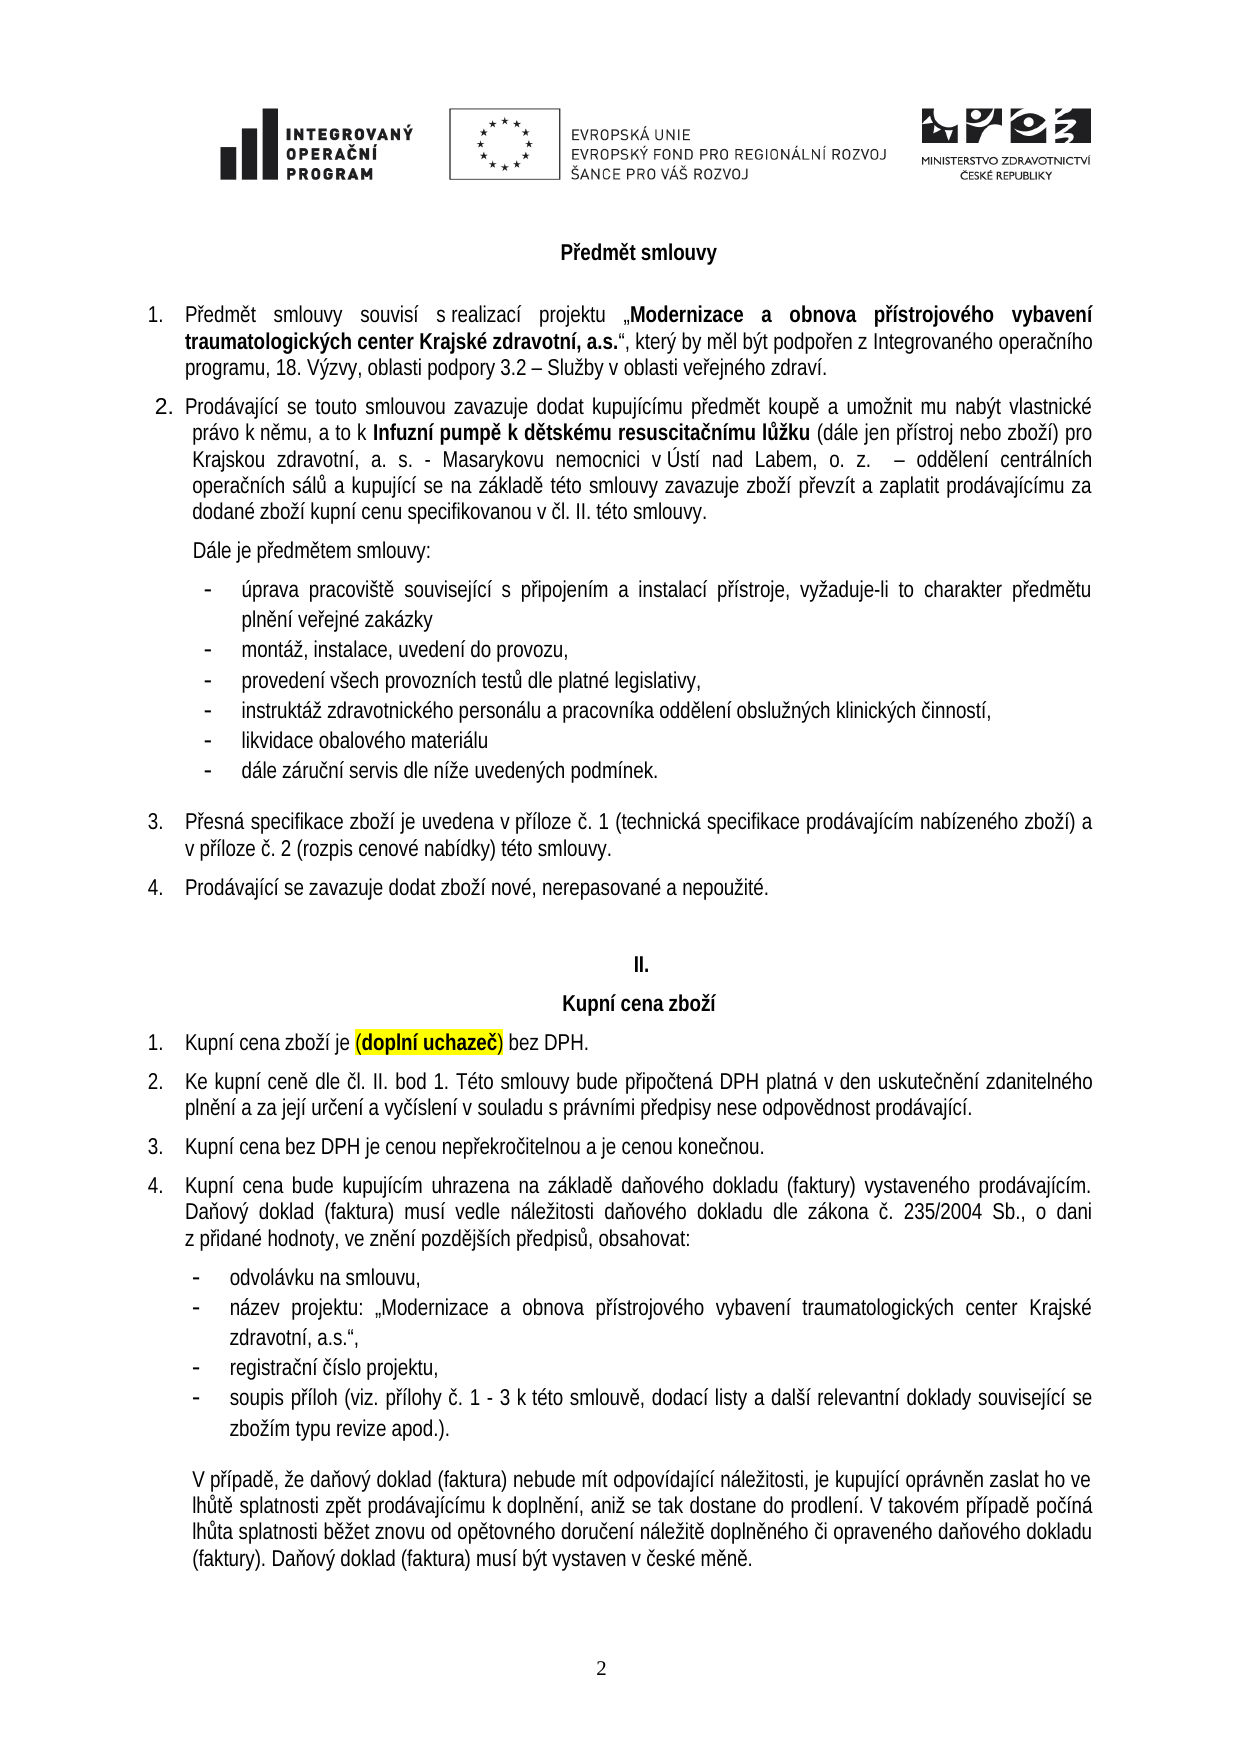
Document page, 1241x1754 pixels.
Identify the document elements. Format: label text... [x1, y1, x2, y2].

list registrační číslo projektu, [192, 1354, 1093, 1380]
list Předmět smlouvy souvisí s realizací projektu „Modernizace a obnova přístrojového vybavení traumatologických center Krajské zdravotní, a.s.“, který by měl být podpořen z Integrovaného operačního programu, 18. Výzvy, oblasti podpory 3.2 – Služby v oblasti veřejného zdraví. [148, 301, 1093, 380]
list název projektu: „Modernizace a obnova přístrojového vybavení traumatologických center Krajské zdravotní, a.s.“, [192, 1294, 1093, 1350]
list provedení všech provozních testů dle platné legislativy, [204, 667, 1093, 693]
list Kupní cena bude kupujícím uhrazena na základě daňového dokladu (faktury) vystaveného prodávajícím. Daňový doklad (faktura) musí vedle náležitosti daňového dokladu dle zákona č. 235/2004 Sb., o dani z přidané hodnoty, ve znění pozdějších předpisů, obsahovat: [148, 1172, 1093, 1251]
text Dále je předmětem smlouvy: [161, 537, 1093, 563]
list Ke kupní ceně dle čl. II. bod 1. Této smlouvy bude připočtená DPH platná v den uskutečnění zdanitelného plnění a za její určení a vyčíslení v souladu s právními předpisy nese odpovědnost prodávající. [148, 1068, 1093, 1121]
list montáž, instalace, uvedení do provozu, [204, 636, 1093, 663]
list dále záruční servis dle níže uvedených podmínek. [204, 757, 1093, 784]
list Prodávající se touto smlouvou zavazuje dodat kupujícímu předmět koupě a umožnit mu nabýt vlastnické právo k němu, a to k Infuzní pumpě k dětskému resuscitačnímu lůžku (dále jen přístroj nebo zboží) pro Krajskou zdravotní, a. s. - Masarykovu nemocnici v Ústí nad Labem, o. z. – oddělení centrálních operačních sálů a kupující se na základě této smlouvy zavazuje zboží převzít a zaplatit prodávajícímu za dodané zboží kupní cenu specifikovanou v čl. II. této smlouvy. [154, 393, 1093, 525]
subtitle Kupní cena zboží [185, 990, 1093, 1016]
list úprava pracoviště související s připojením a instalací přístroje, vyžaduje-li to charakter předmětu plnění veřejné zakázky [204, 576, 1093, 633]
text II. [185, 951, 1093, 978]
subtitle Předmět smlouvy [185, 238, 1093, 265]
list odvolávku na smlouvu, [192, 1263, 1093, 1290]
picture [184, 73, 1127, 215]
list Přesná specifikace zboží je uvedena v příloze č. 1 (technická specifikace prodávajícím nabízeného zboží) a v příloze č. 2 (rozpis cenové nabídky) této smlouvy. [148, 808, 1093, 861]
list instruktáž zdravotnického personálu a pracovníka oddělení obslužných klinických činností, [204, 697, 1093, 723]
text V případě, že daňový doklad (faktura) nebude mít odpovídající náležitosti, je kupující oprávněn zaslat ho ve lhůtě splatnosti zpět prodávajícímu k doplnění, aniž se tak dostane do prodlení. V takovém případě počíná lhůta splatnosti běžet znovu od opětovného doručení náležitě doplněného či opraveného daňového dokladu (faktury). Daňový doklad (faktura) musí být vystaven v české měně. [192, 1466, 1093, 1571]
list Kupní cena bez DPH je cenou nepřekročitelnou a je cenou konečnou. [148, 1133, 1093, 1159]
list Prodávající se zavazuje dodat zboží nové, nerepasované a nepoužité. [148, 873, 1093, 900]
list Kupní cena zboží je (doplní uchazeč) bez DPH. [148, 1029, 355, 1055]
list Kupní cena zboží je (doplní uchazeč) bez DPH. [503, 1029, 1093, 1055]
list likvidace obalového materiálu [204, 727, 1093, 753]
list soupis příloh (viz. přílohy č. 1 - 3 k této smlouvě, dodací listy a další relevantní doklady související se zbožím typu revize apod.). [192, 1384, 1093, 1441]
